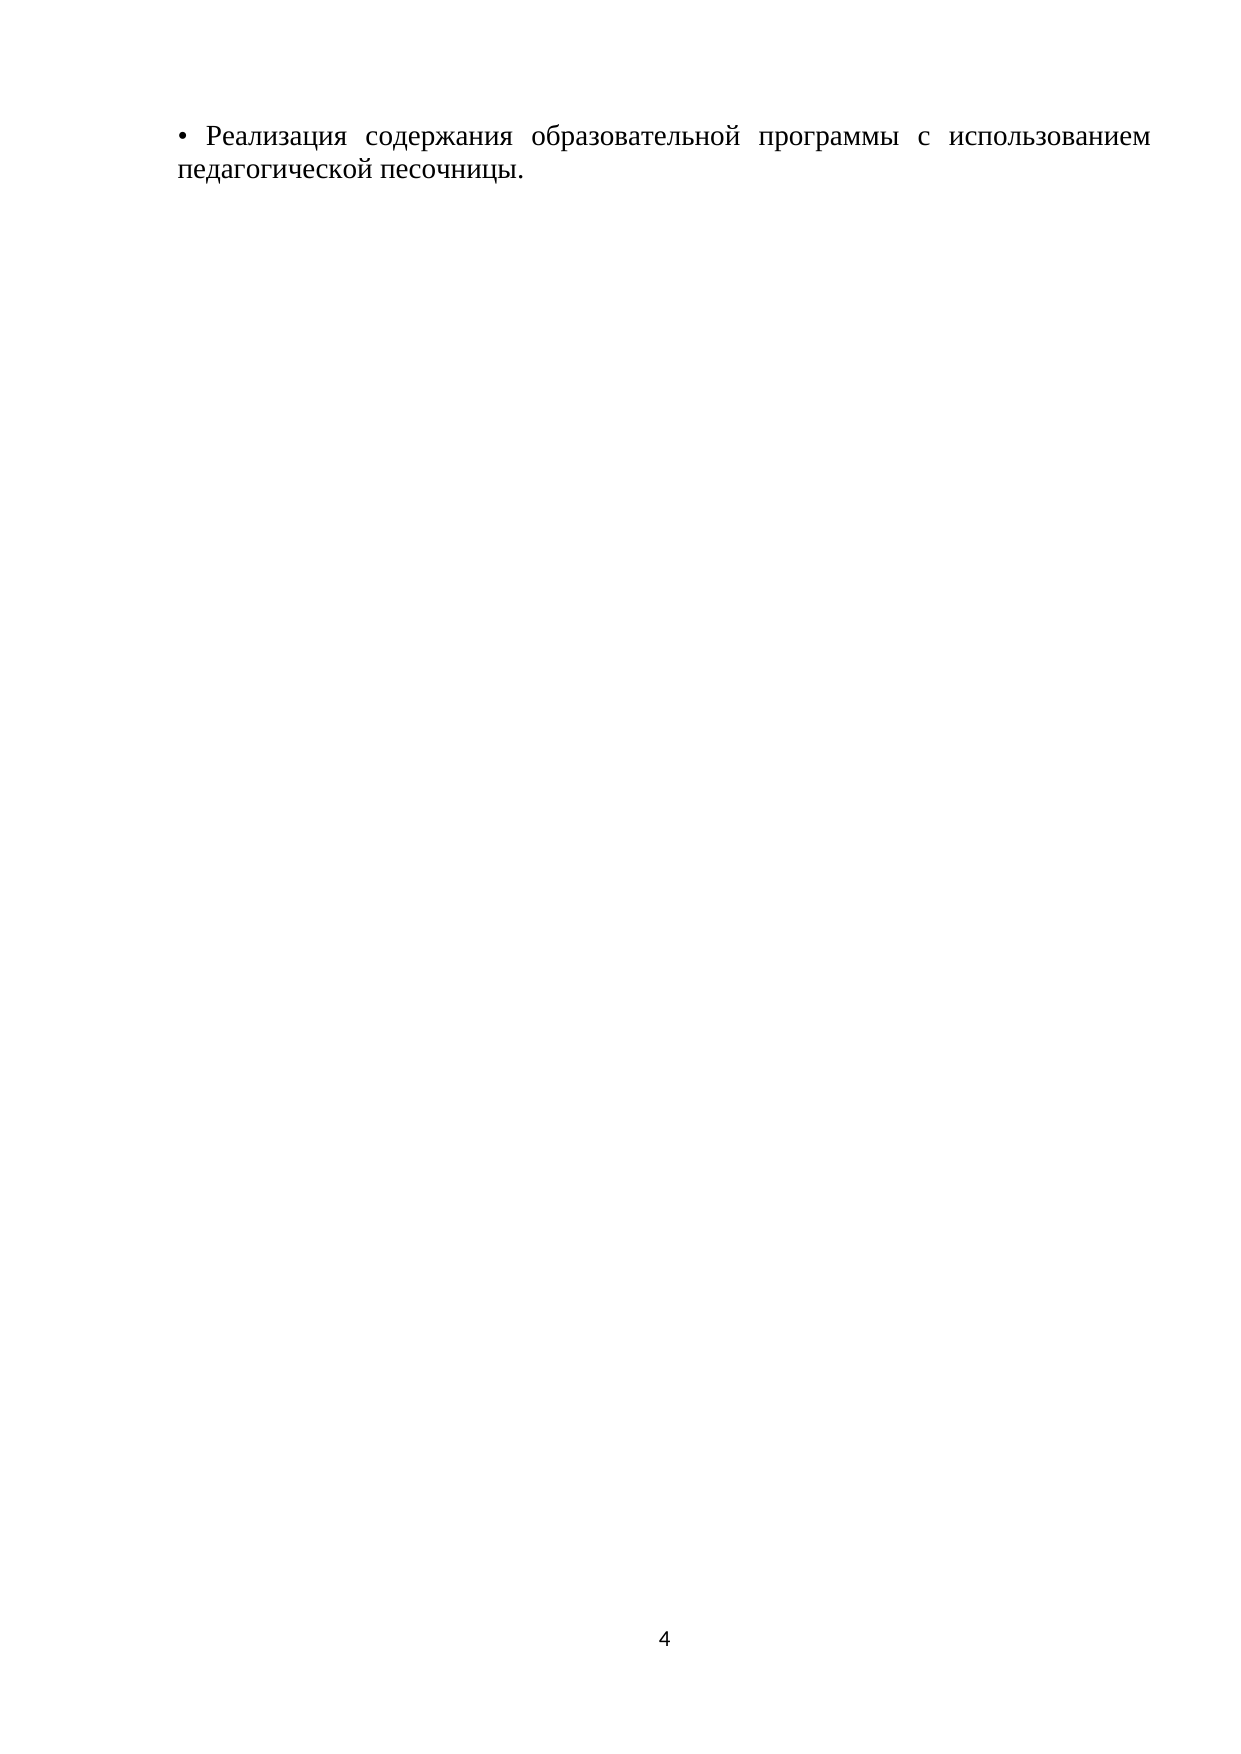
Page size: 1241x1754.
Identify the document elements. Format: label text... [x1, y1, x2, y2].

text • Реализация содержания образовательной программы с использованием педагогической песочницы. [177, 118, 1152, 185]
